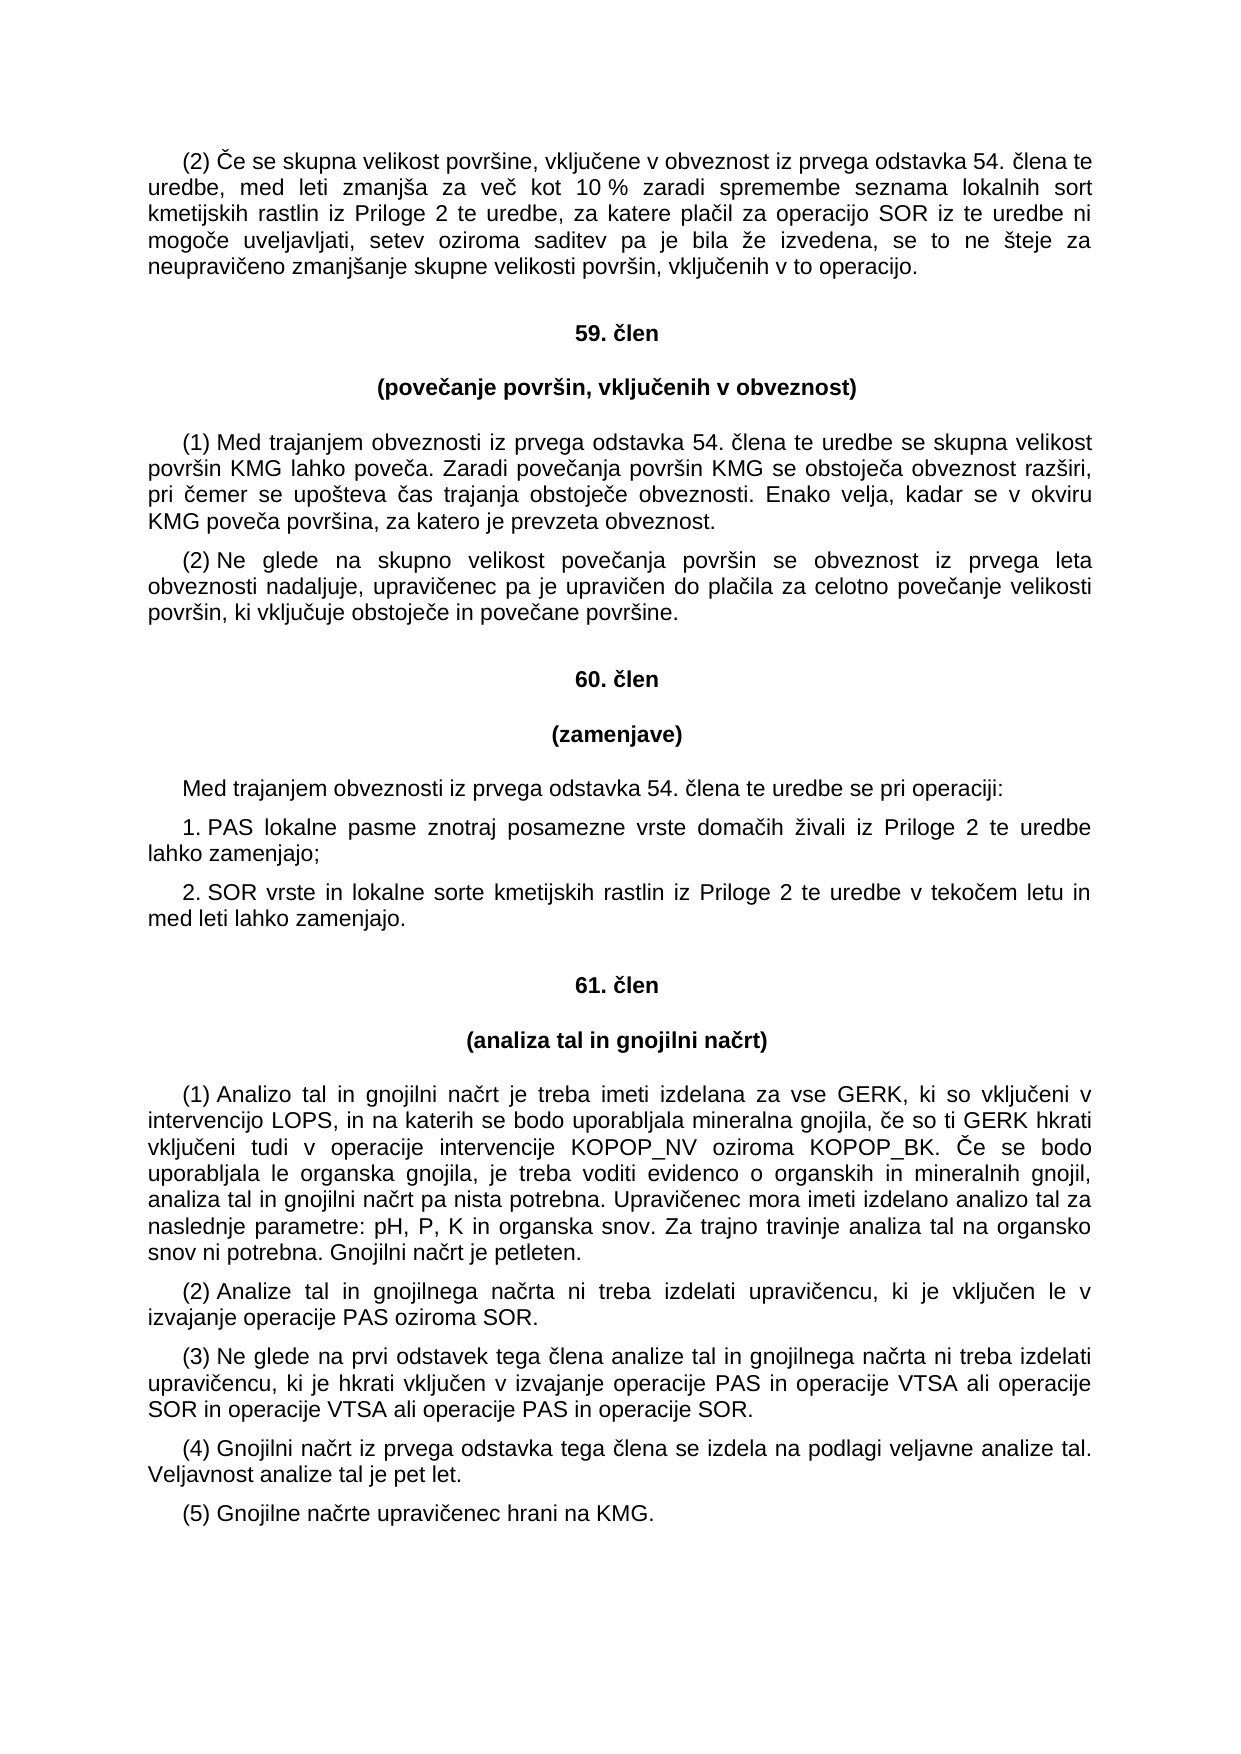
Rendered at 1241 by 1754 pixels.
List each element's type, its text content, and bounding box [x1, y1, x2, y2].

text 59. člen [148, 320, 1093, 346]
text 1. PAS lokalne pasme znotraj posamezne vrste domačih živali iz Priloge 2 te uredbe lahko zamenjajo; [148, 814, 1093, 866]
text (3) Ne glede na prvi odstavek tega člena analize tal in gnojilnega načrta ni treba izdelati upravičencu, ki je hkrati vključen v izvajanje operacije PAS in operacije VTSA ali operacije SOR in operacije VTSA ali operacije PAS in operacije SOR. [148, 1343, 1093, 1422]
text (analiza tal in gnojilni načrt) [148, 1027, 1093, 1053]
text (2) Analize tal in gnojilnega načrta ni treba izdelati upravičencu, ki je vključen le v izvajanje operacije PAS oziroma SOR. [148, 1278, 1093, 1331]
text (2) Če se skupna velikost površine, vključene v obveznost iz prvega odstavka 54. člena te uredbe, med leti zmanjša za več kot 10 % zaradi spremembe seznama lokalnih sort kmetijskih rastlin iz Priloge 2 te uredbe, za katere plačil za operacijo SOR iz te uredbe ni mogoče uveljavljati, setev oziroma saditev pa je bila že izvedena, se to ne šteje za neupravičeno zmanjšanje skupne velikosti površin, vključenih v to operacijo. [148, 148, 1093, 279]
text 61. člen [148, 972, 1093, 998]
text (povečanje površin, vključenih v obveznost) [148, 374, 1093, 401]
text (1) Analizo tal in gnojilni načrt je treba imeti izdelana za vse GERK, ki so vključeni v intervencijo LOPS, in na katerih se bodo uporabljala mineralna gnojila, če so ti GERK hkrati vključeni tudi v operacije intervencije KOPOP_NV oziroma KOPOP_BK. Če se bodo uporabljala le organska gnojila, je treba voditi evidenco o organskih in mineralnih gnojil, analiza tal in gnojilni načrt pa nista potrebna. Upravičenec mora imeti izdelano analizo tal za naslednje parametre: pH, P, K in organska snov. Za trajno travinje analiza tal na organsko snov ni potrebna. Gnojilni načrt je petleten. [148, 1081, 1093, 1265]
text (2) Ne glede na skupno velikost povečanja površin se obveznost iz prvega leta obveznosti nadaljuje, upravičenec pa je upravičen do plačila za celotno povečanje velikosti površin, ki vključuje obstoječe in povečane površine. [148, 547, 1093, 626]
text Med trajanjem obveznosti iz prvega odstavka 54. člena te uredbe se pri operaciji: [148, 775, 1093, 801]
text (4) Gnojilni načrt iz prvega odstavka tega člena se izdela na podlagi veljavne analize tal. Veljavnost analize tal je pet let. [148, 1435, 1093, 1487]
text 60. člen [148, 666, 1093, 692]
text (zamenjave) [148, 721, 1093, 747]
text (1) Med trajanjem obveznosti iz prvega odstavka 54. člena te uredbe se skupna velikost površin KMG lahko poveča. Zaradi povečanja površin KMG se obstoječa obveznost razširi, pri čemer se upošteva čas trajanja obstoječe obveznosti. Enako velja, kadar se v okviru KMG poveča površina, za katero je prevzeta obveznost. [148, 429, 1093, 534]
text 2. SOR vrste in lokalne sorte kmetijskih rastlin iz Priloge 2 te uredbe v tekočem letu in med leti lahko zamenjajo. [148, 879, 1093, 932]
text (5) Gnojilne načrte upravičenec hrani na KMG. [148, 1500, 1093, 1526]
